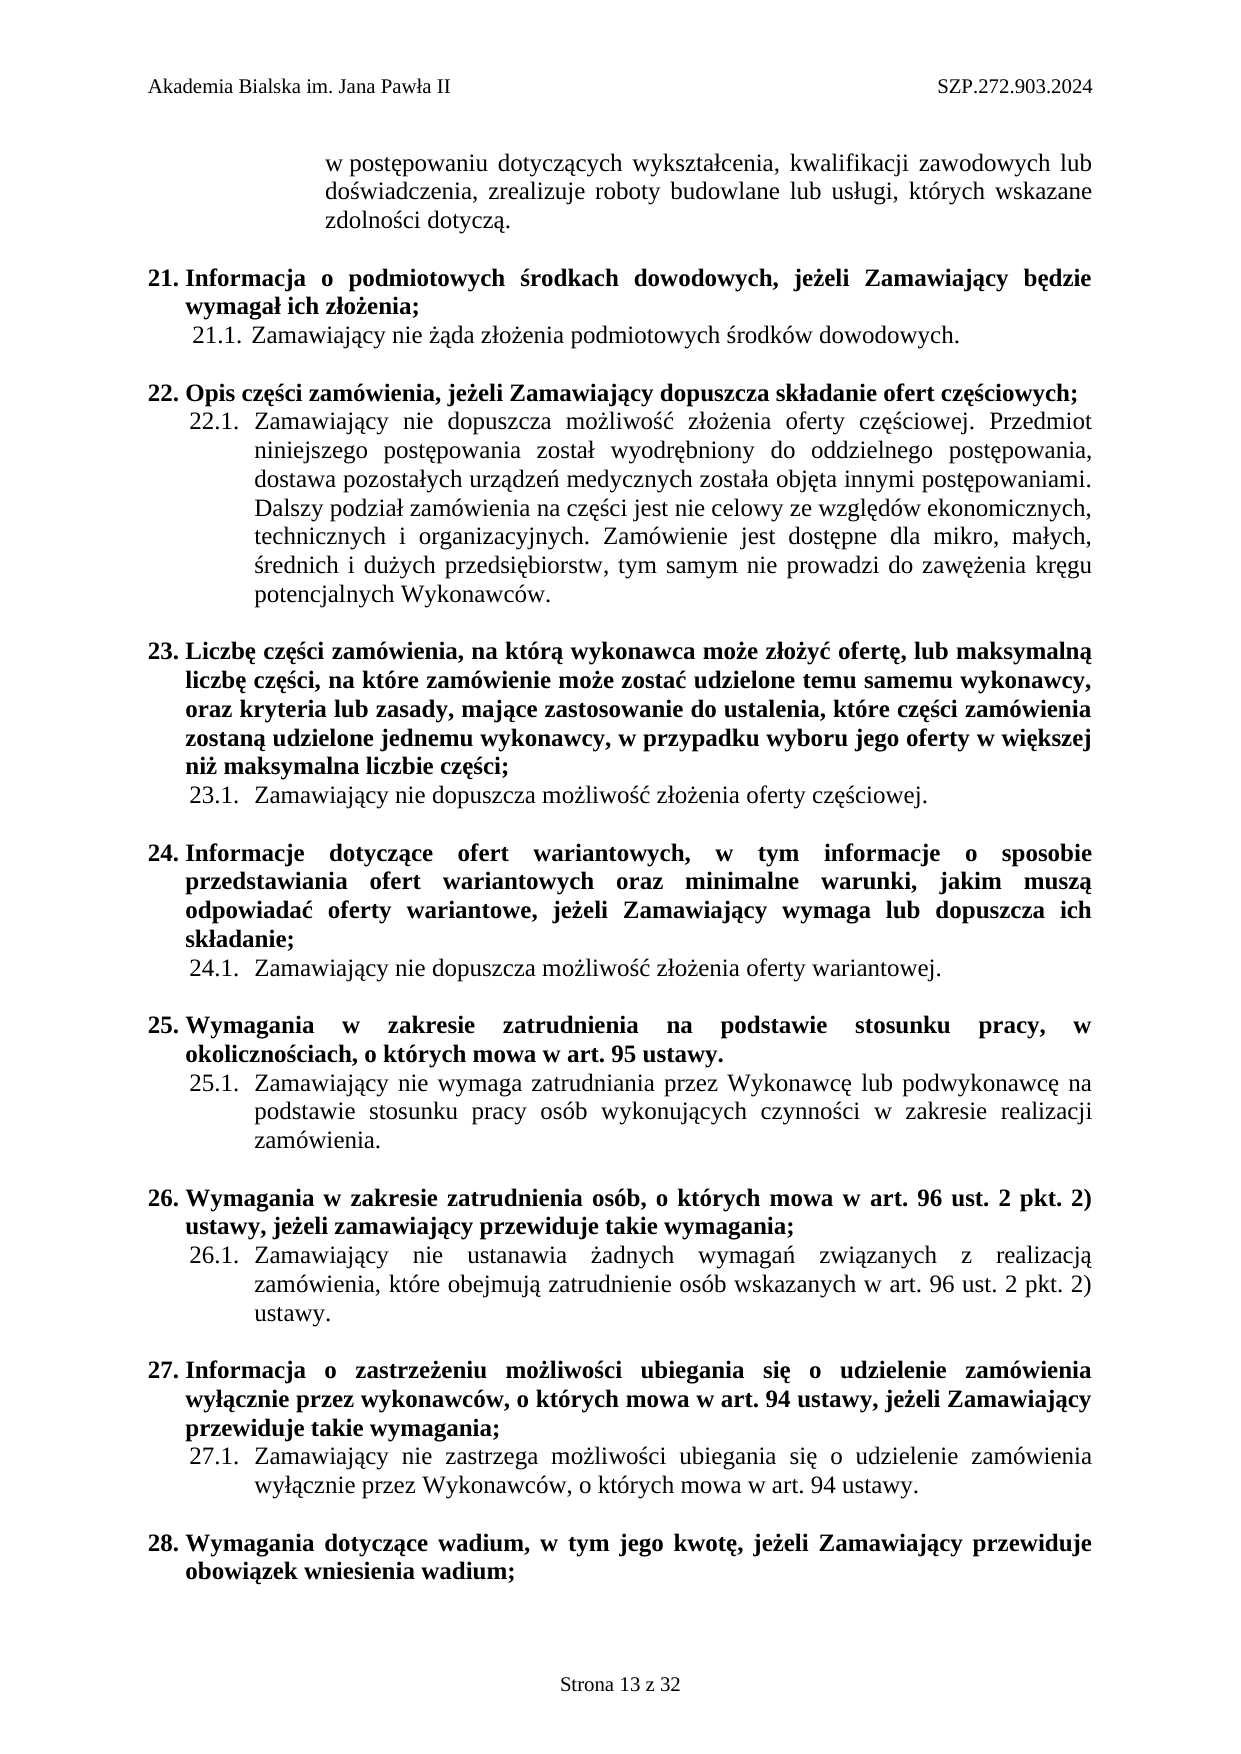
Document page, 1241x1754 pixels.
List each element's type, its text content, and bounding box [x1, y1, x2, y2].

list Wymagania w zakresie zatrudnienia osób, o których mowa w art. 96 ust. 2 pkt. 2) ustawy, jeżeli zamawiający przewiduje takie wymagania; [148, 1183, 1093, 1240]
list Liczbę części zamówienia, na którą wykonawca może złożyć ofertę, lub maksymalną liczbę części, na które zamówienie może zostać udzielone temu samemu wykonawcy, oraz kryteria lub zasady, mające zastosowanie do ustalenia, które części zamówienia zostaną udzielone jednemu wykonawcy, w przypadku wyboru jego oferty w większej niż maksymalna liczbie części; [148, 636, 1093, 780]
list Wymagania dotyczące wadium, w tym jego kwotę, jeżeli Zamawiający przewiduje obowiązek wniesienia wadium; [148, 1528, 1093, 1585]
list Zamawiający nie żąda złożenia podmiotowych środków dowodowych. [192, 320, 1093, 349]
list Wymagania w zakresie zatrudnienia na podstawie stosunku pracy, w okolicznościach, o których mowa w art. 95 ustawy. [148, 1010, 1093, 1068]
list Zamawiający nie zastrzega możliwości ubiegania się o udzielenie zamówienia wyłącznie przez Wykonawców, o których mowa w art. 94 ustawy. [189, 1441, 1093, 1499]
list Zamawiający nie ustanawia żadnych wymagań związanych z realizacją zamówienia, które obejmują zatrudnienie osób wskazanych w art. 96 ust. 2 pkt. 2) ustawy. [189, 1240, 1093, 1326]
list Informacje dotyczące ofert wariantowych, w tym informacje o sposobie przedstawiania ofert wariantowych oraz minimalne warunki, jakim muszą odpowiadać oferty wariantowe, jeżeli Zamawiający wymaga lub dopuszcza ich składanie; [148, 838, 1093, 953]
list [251, 148, 1093, 234]
list Zamawiający nie dopuszcza możliwość złożenia oferty częściowej. Przedmiot niniejszego postępowania został wyodrębniony do oddzielnego postępowania, dostawa pozostałych urządzeń medycznych została objęta innymi postępowaniami. Dalszy podział zamówienia na części jest nie celowy ze względów ekonomicznych, technicznych i organizacyjnych. Zamówienie jest dostępne dla mikro, małych, średnich i dużych przedsiębiorstw, tym samym nie prowadzi do zawężenia kręgu potencjalnych Wykonawców. [189, 406, 1093, 608]
list Zamawiający nie dopuszcza możliwość złożenia oferty wariantowej. [189, 953, 1093, 981]
list Zamawiający nie dopuszcza możliwość złożenia oferty częściowej. [189, 780, 1093, 809]
list Zamawiający nie wymaga zatrudniania przez Wykonawcę lub podwykonawcę na podstawie stosunku pracy osób wykonujących czynności w zakresie realizacji zamówienia. [189, 1068, 1093, 1154]
list Informacja o podmiotowych środkach dowodowych, jeżeli Zamawiający będzie wymagał ich złożenia; [148, 263, 1093, 320]
list Informacja o zastrzeżeniu możliwości ubiegania się o udzielenie zamówienia wyłącznie przez wykonawców, o których mowa w art. 94 ustawy, jeżeli Zamawiający przewiduje takie wymagania; [148, 1355, 1093, 1441]
list Opis części zamówienia, jeżeli Zamawiający dopuszcza składanie ofert częściowych; [148, 378, 1093, 406]
